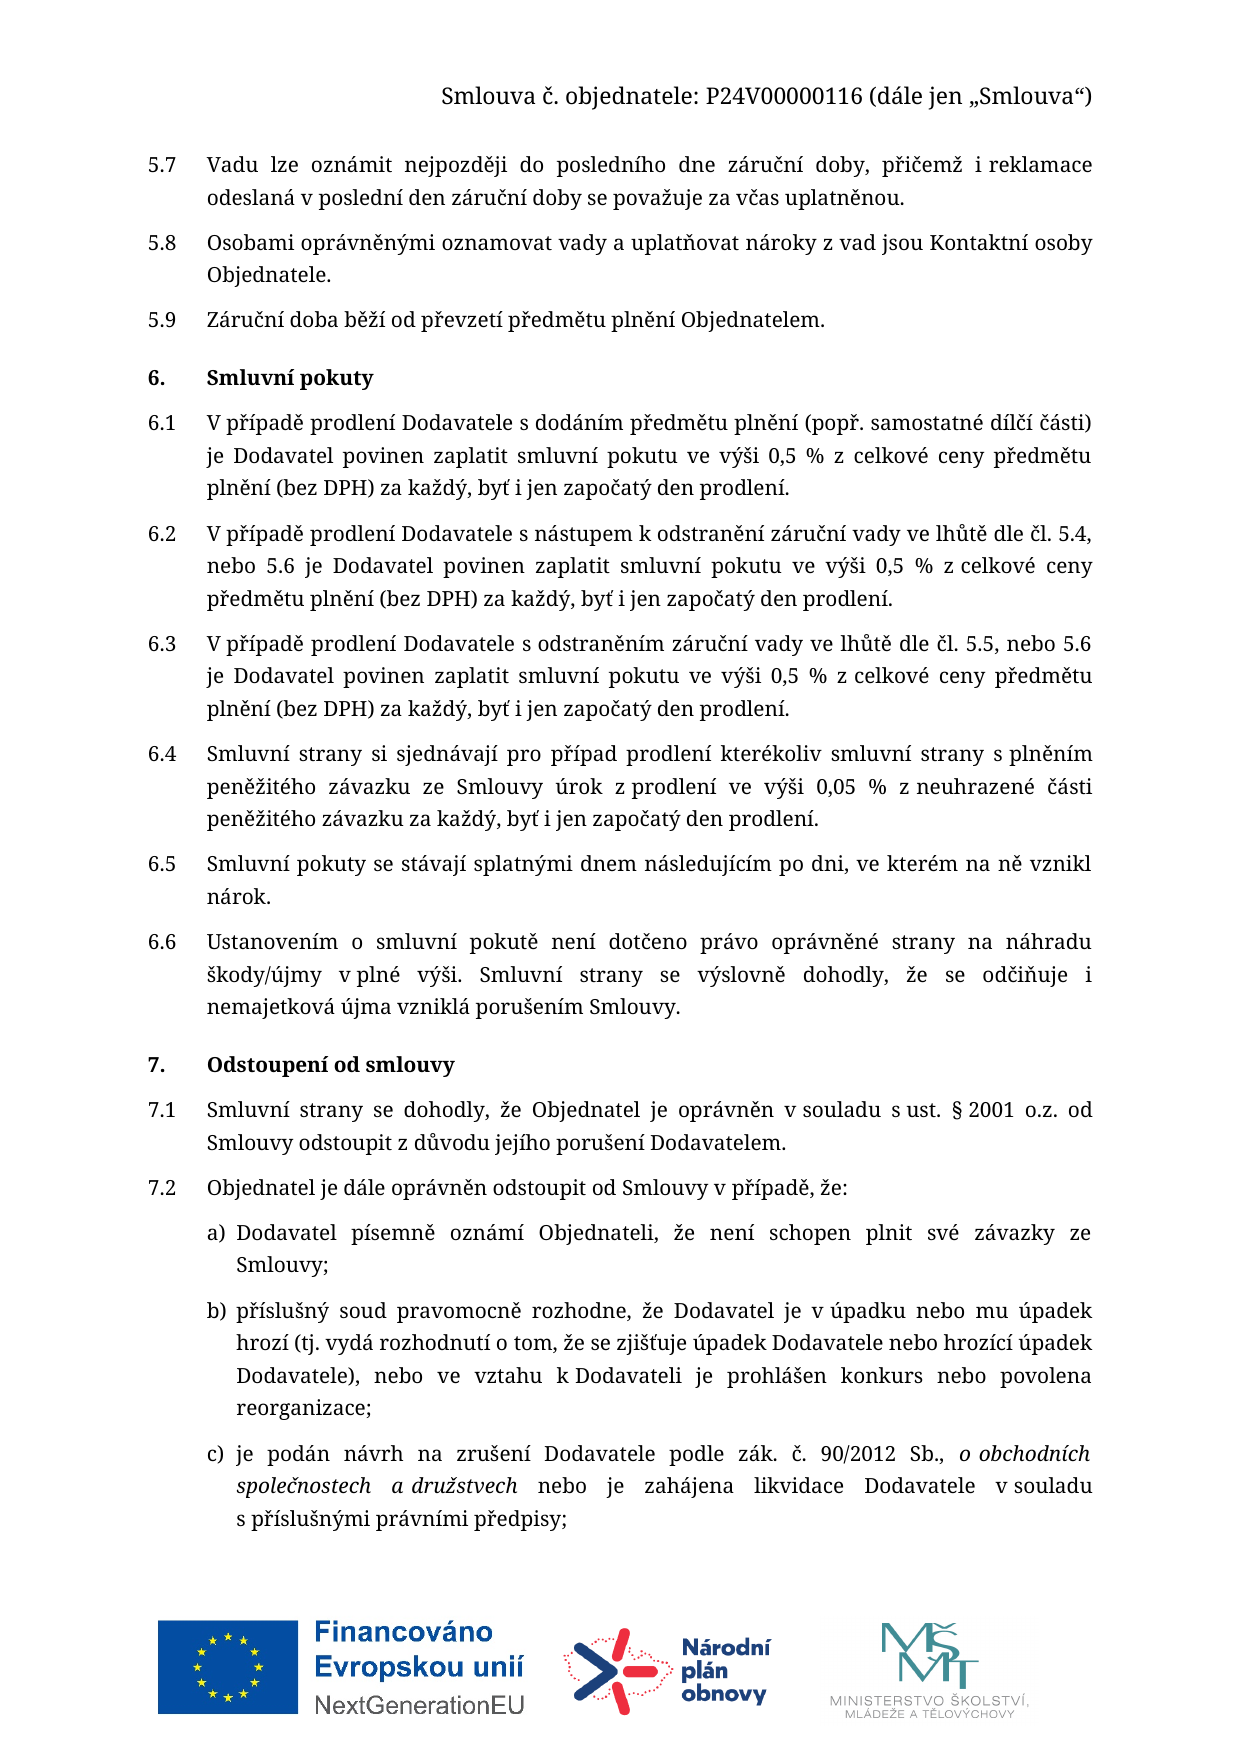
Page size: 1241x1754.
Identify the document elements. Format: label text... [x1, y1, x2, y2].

list V případě prodlení Dodavatele s odstraněním záruční vady ve lhůtě dle čl. 5.5, nebo 5.6 je Dodavatel povinen zaplatit smluvní pokutu ve výši 0,5 % z celkové ceny předmětu plnění (bez DPH) za každý, byť i jen započatý den prodlení. [148, 629, 1093, 723]
list Smluvní pokuty se stávají splatnými dnem následujícím po dni, ve kterém na ně vznikl nárok. [148, 849, 1093, 911]
list Dodavatel písemně oznámí Objednateli, že není schopen plnit své závazky ze Smlouvy; [207, 1218, 1093, 1279]
list Vadu lze oznámit nejpozději do posledního dne záruční doby, přičemž i reklamace odeslaná v poslední den záruční doby se považuje za včas uplatněnou. [148, 150, 1093, 211]
list Smluvní strany si sjednávají pro případ prodlení kterékoliv smluvní strany s plněním peněžitého závazku ze Smlouvy úrok z prodlení ve výši 0,05 % z neuhrazené části peněžitého závazku za každý, byť i jen započatý den prodlení. [148, 739, 1093, 833]
list V případě prodlení Dodavatele s nástupem k odstranění záruční vady ve lhůtě dle čl. 5.4, nebo 5.6 je Dodavatel povinen zaplatit smluvní pokutu ve výši 0,5 % z celkové ceny předmětu plnění (bez DPH) za každý, byť i jen započatý den prodlení. [148, 519, 1093, 612]
list Smluvní pokuty [148, 363, 1093, 392]
list Objednatel je dále oprávněn odstoupit od Smlouvy v případě, že: [148, 1173, 1093, 1201]
list Smluvní strany se dohodly, že Objednatel je oprávněn v souladu s ust. § 2001 o.z. od Smlouvy odstoupit z důvodu jejího porušení Dodavatelem. [148, 1095, 1093, 1156]
picture [147, 1605, 789, 1726]
list Odstoupení od smlouvy [148, 1050, 1093, 1078]
list příslušný soud pravomocně rozhodne, že Dodavatel je v úpadku nebo mu úpadek hrozí (tj. vydá rozhodnutí o tom, že se zjišťuje úpadek Dodavatele nebo hrozící úpadek Dodavatele), nebo ve vztahu k Dodavateli je prohlášen konkurs nebo povolena reorganizace; [207, 1296, 1093, 1422]
list Záruční doba běží od převzetí předmětu plnění Objednatelem. [148, 306, 1093, 334]
list je podán návrh na zrušení Dodavatele podle zák. č. 90/2012 Sb., o obchodních společnostech a družstvech nebo je zahájena likvidace Dodavatele v souladu s příslušnými právními předpisy; [207, 1439, 1093, 1532]
list Ustanovením o smluvní pokutě není dotčeno právo oprávněné strany na náhradu škody/újmy v plné výši. Smluvní strany se výslovně dohodly, že se odčiňuje i nemajetková újma vzniklá porušením Smlouvy. [148, 927, 1093, 1021]
picture [820, 1616, 1039, 1726]
list Osobami oprávněnými oznamovat vady a uplatňovat nároky z vad jsou Kontaktní osoby Objednatele. [148, 228, 1093, 289]
list V případě prodlení Dodavatele s dodáním předmětu plnění (popř. samostatné dílčí části) je Dodavatel povinen zaplatit smluvní pokutu ve výši 0,5 % z celkové ceny předmětu plnění (bez DPH) za každý, byť i jen započatý den prodlení. [148, 408, 1093, 502]
